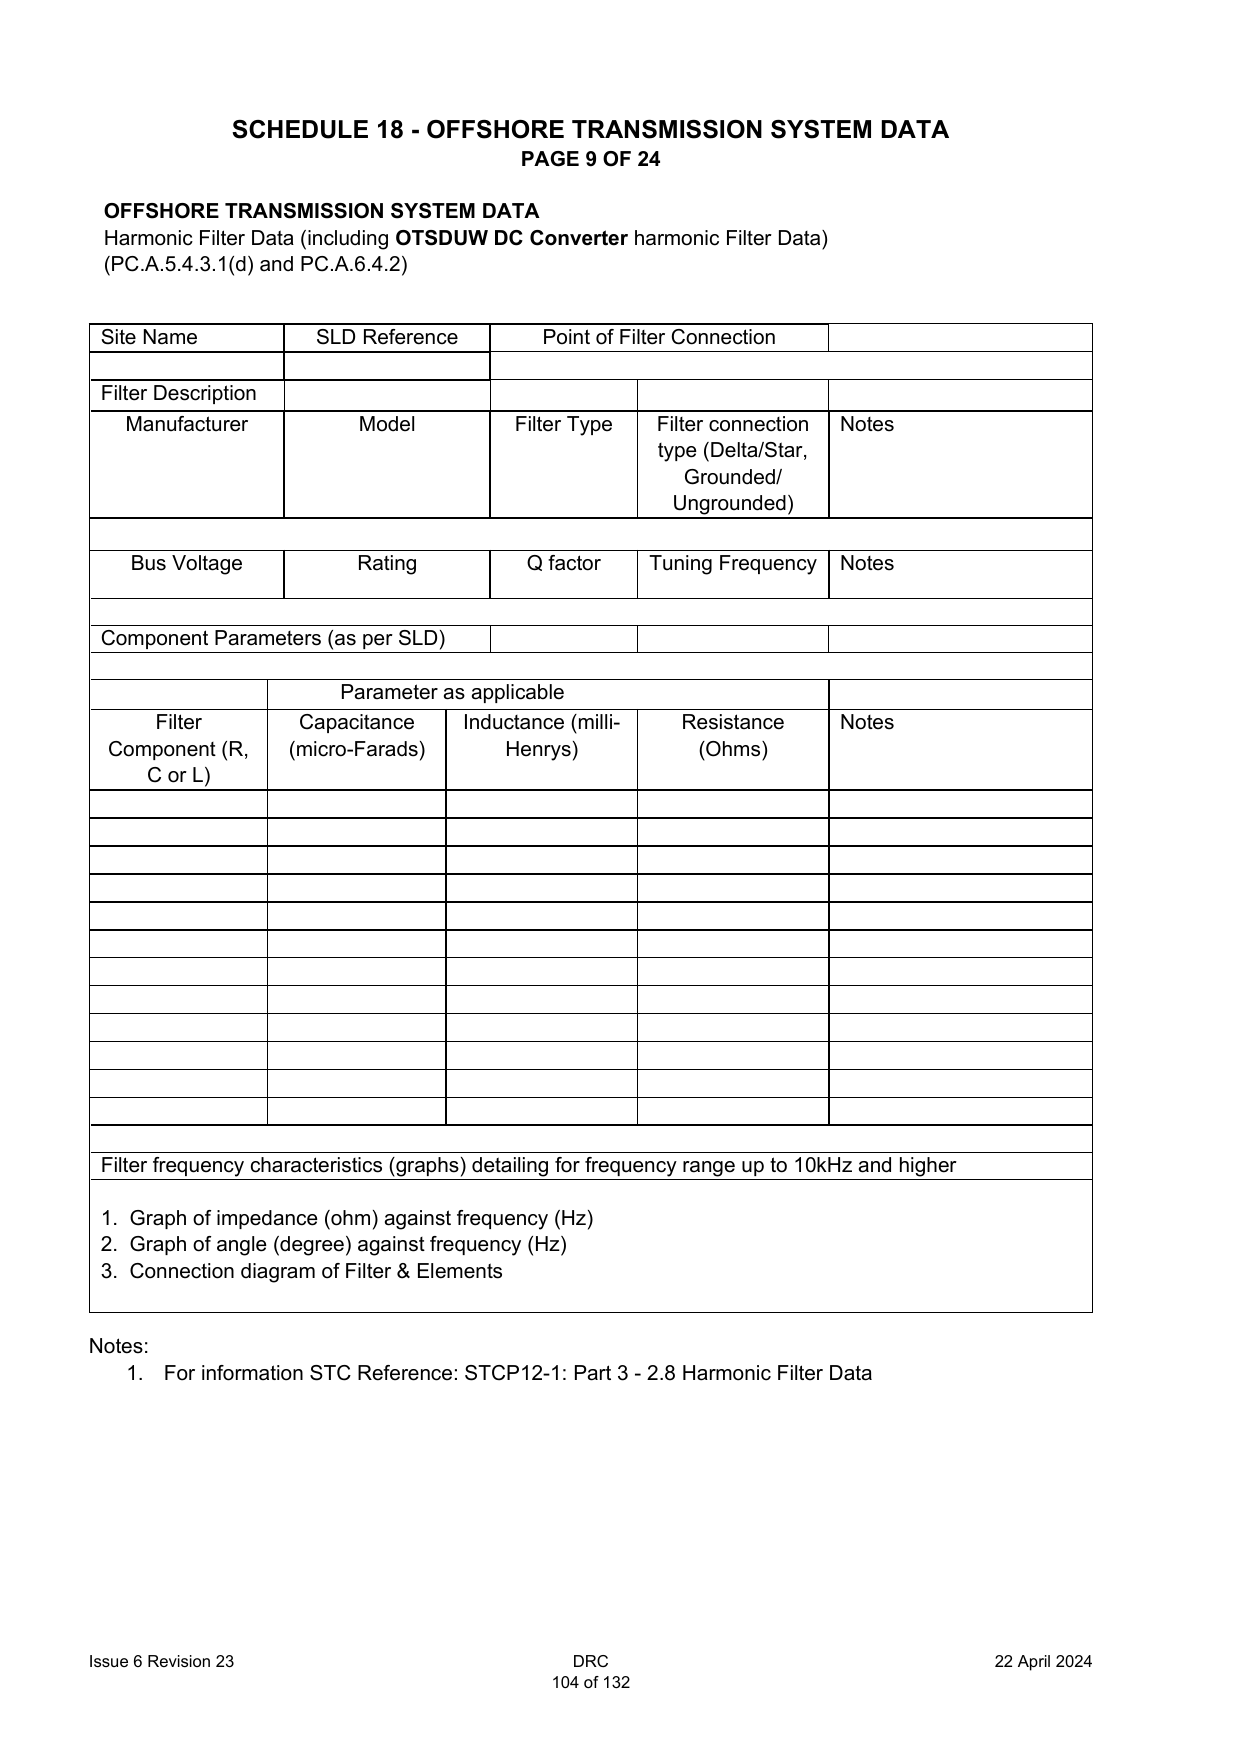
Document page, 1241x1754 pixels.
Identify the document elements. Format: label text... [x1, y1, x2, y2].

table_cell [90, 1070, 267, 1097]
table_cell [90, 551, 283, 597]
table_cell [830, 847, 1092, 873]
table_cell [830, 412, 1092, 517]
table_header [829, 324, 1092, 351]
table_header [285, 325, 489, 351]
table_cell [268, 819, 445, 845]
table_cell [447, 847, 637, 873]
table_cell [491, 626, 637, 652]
text OFFSHORE TRANSMISSION SYSTEM DATA [103, 199, 1092, 223]
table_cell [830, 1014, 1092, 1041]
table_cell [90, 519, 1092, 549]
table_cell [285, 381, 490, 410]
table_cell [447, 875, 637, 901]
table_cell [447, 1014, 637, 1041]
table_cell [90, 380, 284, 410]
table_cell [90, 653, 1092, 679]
text PAGE 9 OF 24 [89, 147, 1092, 171]
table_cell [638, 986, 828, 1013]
text SCHEDULE 18 - OFFSHORE TRANSMISSION SYSTEM DATA [89, 115, 1092, 144]
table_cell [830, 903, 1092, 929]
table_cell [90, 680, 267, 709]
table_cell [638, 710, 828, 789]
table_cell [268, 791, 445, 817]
text Notes: [89, 1334, 1092, 1358]
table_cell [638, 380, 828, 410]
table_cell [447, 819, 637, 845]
text Harmonic Filter Data (including OTSDUW DC Converter harmonic Filter Data) [103, 226, 1092, 249]
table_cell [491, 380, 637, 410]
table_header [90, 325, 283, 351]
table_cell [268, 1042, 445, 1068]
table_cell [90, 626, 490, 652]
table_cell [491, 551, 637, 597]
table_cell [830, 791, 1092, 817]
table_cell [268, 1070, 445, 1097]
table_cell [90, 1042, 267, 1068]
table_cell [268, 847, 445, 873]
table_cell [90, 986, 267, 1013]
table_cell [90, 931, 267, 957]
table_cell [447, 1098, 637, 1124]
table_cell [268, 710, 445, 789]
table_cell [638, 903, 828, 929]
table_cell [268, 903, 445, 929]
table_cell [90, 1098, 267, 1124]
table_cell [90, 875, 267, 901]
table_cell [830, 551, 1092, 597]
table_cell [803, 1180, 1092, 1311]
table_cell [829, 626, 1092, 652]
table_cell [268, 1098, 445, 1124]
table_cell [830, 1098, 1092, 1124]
list For information STC Reference: STCP12-1: Part 3 - 2.8 Harmonic Filter Data [126, 1361, 1092, 1385]
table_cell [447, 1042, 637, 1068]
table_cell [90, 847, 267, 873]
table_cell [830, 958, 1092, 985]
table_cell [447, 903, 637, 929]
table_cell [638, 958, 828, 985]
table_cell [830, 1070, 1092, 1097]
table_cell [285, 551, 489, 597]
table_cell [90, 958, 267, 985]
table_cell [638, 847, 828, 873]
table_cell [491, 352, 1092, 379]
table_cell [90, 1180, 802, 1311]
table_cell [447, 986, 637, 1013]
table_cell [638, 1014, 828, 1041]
text (PC.A.5.4.3.1(d) and PC.A.6.4.2) [103, 252, 1092, 276]
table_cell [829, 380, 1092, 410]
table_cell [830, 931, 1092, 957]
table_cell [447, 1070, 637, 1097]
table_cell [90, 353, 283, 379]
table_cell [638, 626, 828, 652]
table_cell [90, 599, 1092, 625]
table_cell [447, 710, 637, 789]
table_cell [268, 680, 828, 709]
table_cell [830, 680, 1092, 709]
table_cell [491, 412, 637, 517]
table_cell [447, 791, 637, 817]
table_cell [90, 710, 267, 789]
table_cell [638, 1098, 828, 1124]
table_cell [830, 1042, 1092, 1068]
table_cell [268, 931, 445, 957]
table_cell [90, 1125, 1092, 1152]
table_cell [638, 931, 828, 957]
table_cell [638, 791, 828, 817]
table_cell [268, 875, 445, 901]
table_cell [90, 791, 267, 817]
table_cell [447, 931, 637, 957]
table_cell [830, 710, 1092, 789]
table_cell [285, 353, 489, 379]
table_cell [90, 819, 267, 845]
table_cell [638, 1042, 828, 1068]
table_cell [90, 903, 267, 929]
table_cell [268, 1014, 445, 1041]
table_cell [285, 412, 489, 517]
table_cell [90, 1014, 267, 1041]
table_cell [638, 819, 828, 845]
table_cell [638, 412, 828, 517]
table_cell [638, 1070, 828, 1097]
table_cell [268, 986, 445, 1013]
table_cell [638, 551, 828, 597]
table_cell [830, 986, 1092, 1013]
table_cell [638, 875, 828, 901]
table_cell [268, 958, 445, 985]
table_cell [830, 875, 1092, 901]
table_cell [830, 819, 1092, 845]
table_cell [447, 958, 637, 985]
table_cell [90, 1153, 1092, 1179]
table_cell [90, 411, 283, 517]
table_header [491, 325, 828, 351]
